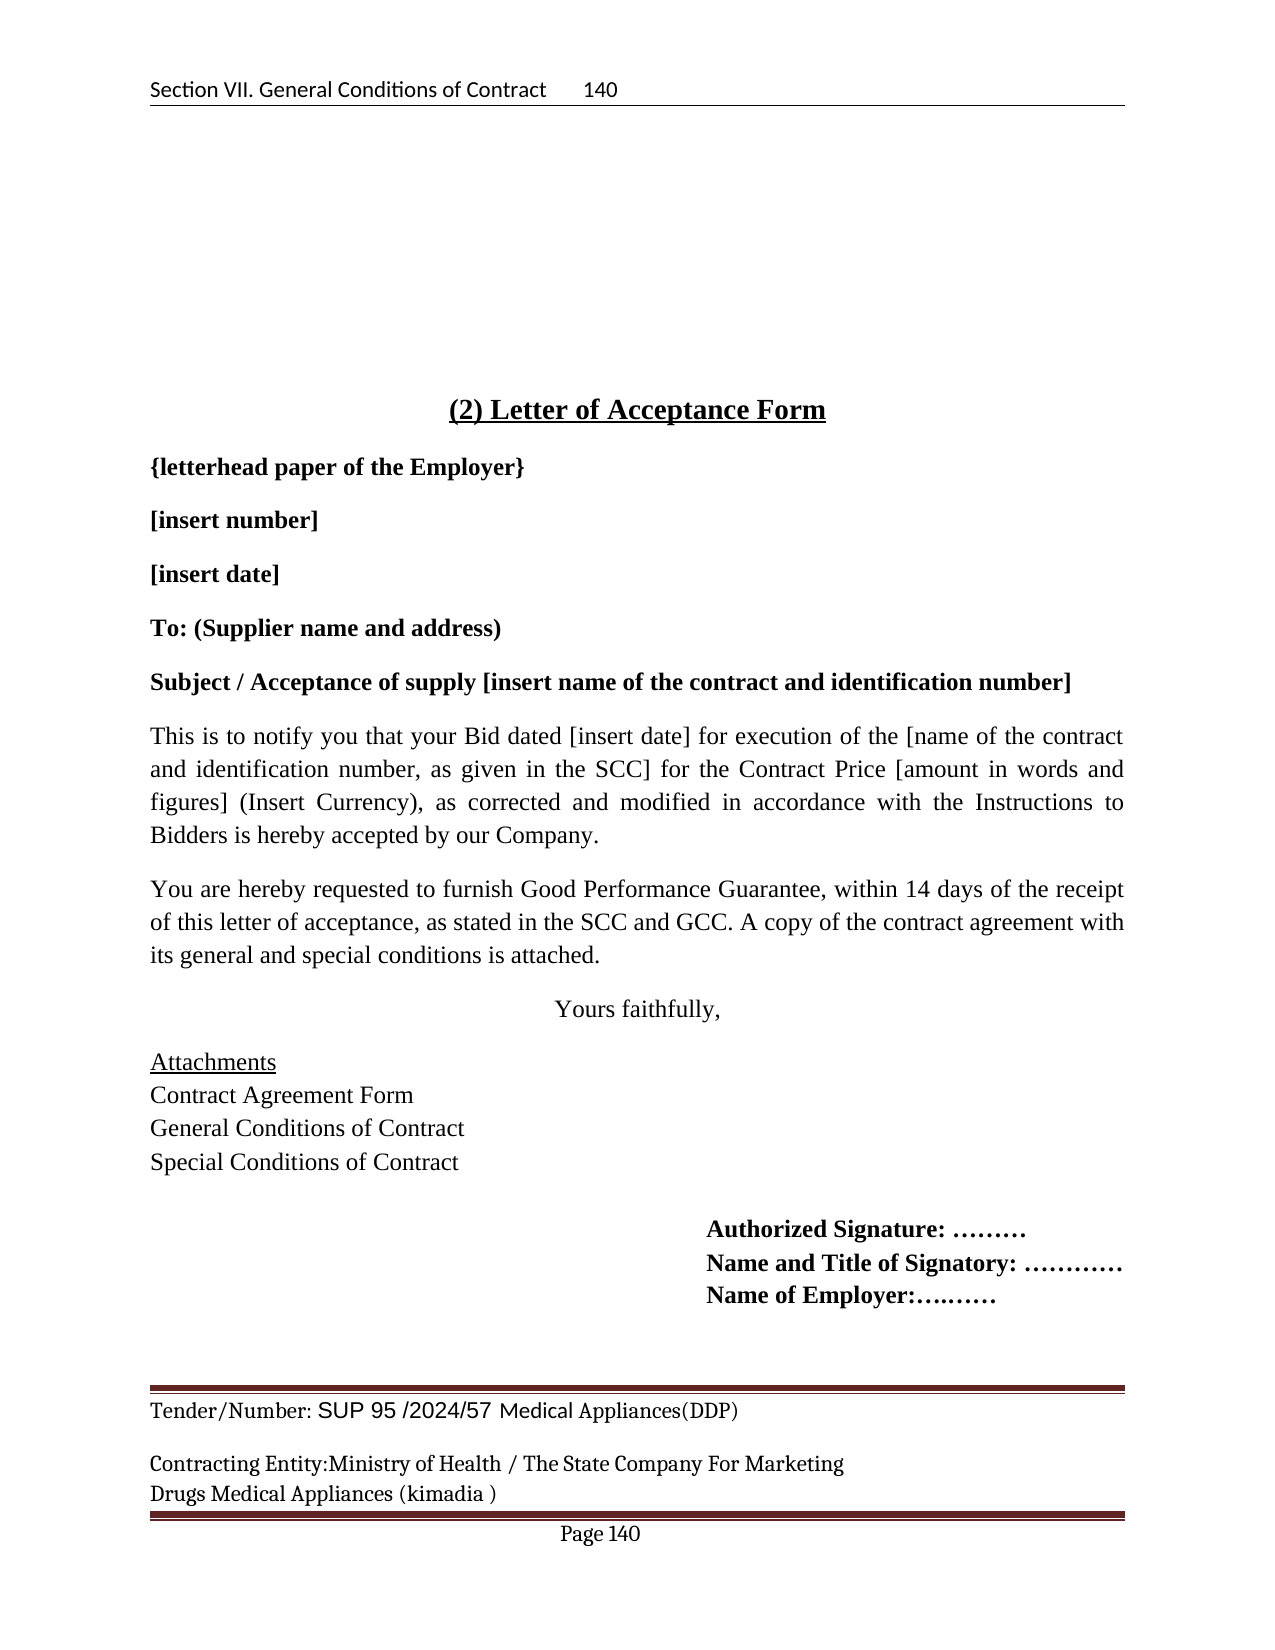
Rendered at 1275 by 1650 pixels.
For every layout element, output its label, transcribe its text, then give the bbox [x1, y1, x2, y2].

text Yours faithfully, [150, 994, 1125, 1022]
text You are hereby requested to furnish Good Performance Guarantee, within 14 days of the receipt of this letter of acceptance, as stated in the SCC and GCC. A copy of the contract agreement with its general and special conditions is attached. [150, 874, 1125, 968]
text General Conditions of Contract [150, 1113, 1125, 1142]
text Subject / Acceptance of supply [insert name of the contract and identification number] [150, 667, 1125, 696]
text {letterhead paper of the Employer} [150, 452, 1125, 480]
text Attachments [150, 1047, 1125, 1076]
text [insert date] [150, 559, 1125, 588]
text To: (Supplier name and address) [150, 613, 1125, 642]
text (2) Letter of Acceptance Form [150, 392, 1125, 426]
text Special Conditions of Contract [150, 1147, 1125, 1175]
text Name of Employer:….…… [150, 1281, 1125, 1309]
text Contract Agreement Form [150, 1081, 1125, 1109]
text Authorized Signature: ……… [150, 1214, 1125, 1243]
text [insert number] [150, 505, 1125, 534]
text This is to notify you that your Bid dated [insert date] for execution of the [name of the contract and identification number, as given in the SCC] for the Contract Price [amount in words and figures] (Insert Currency), as corrected and modified in accordance with the Instructions to Bidders is hereby accepted by our Company. [150, 721, 1125, 849]
text Name and Title of Signatory: ………… [150, 1248, 1125, 1276]
